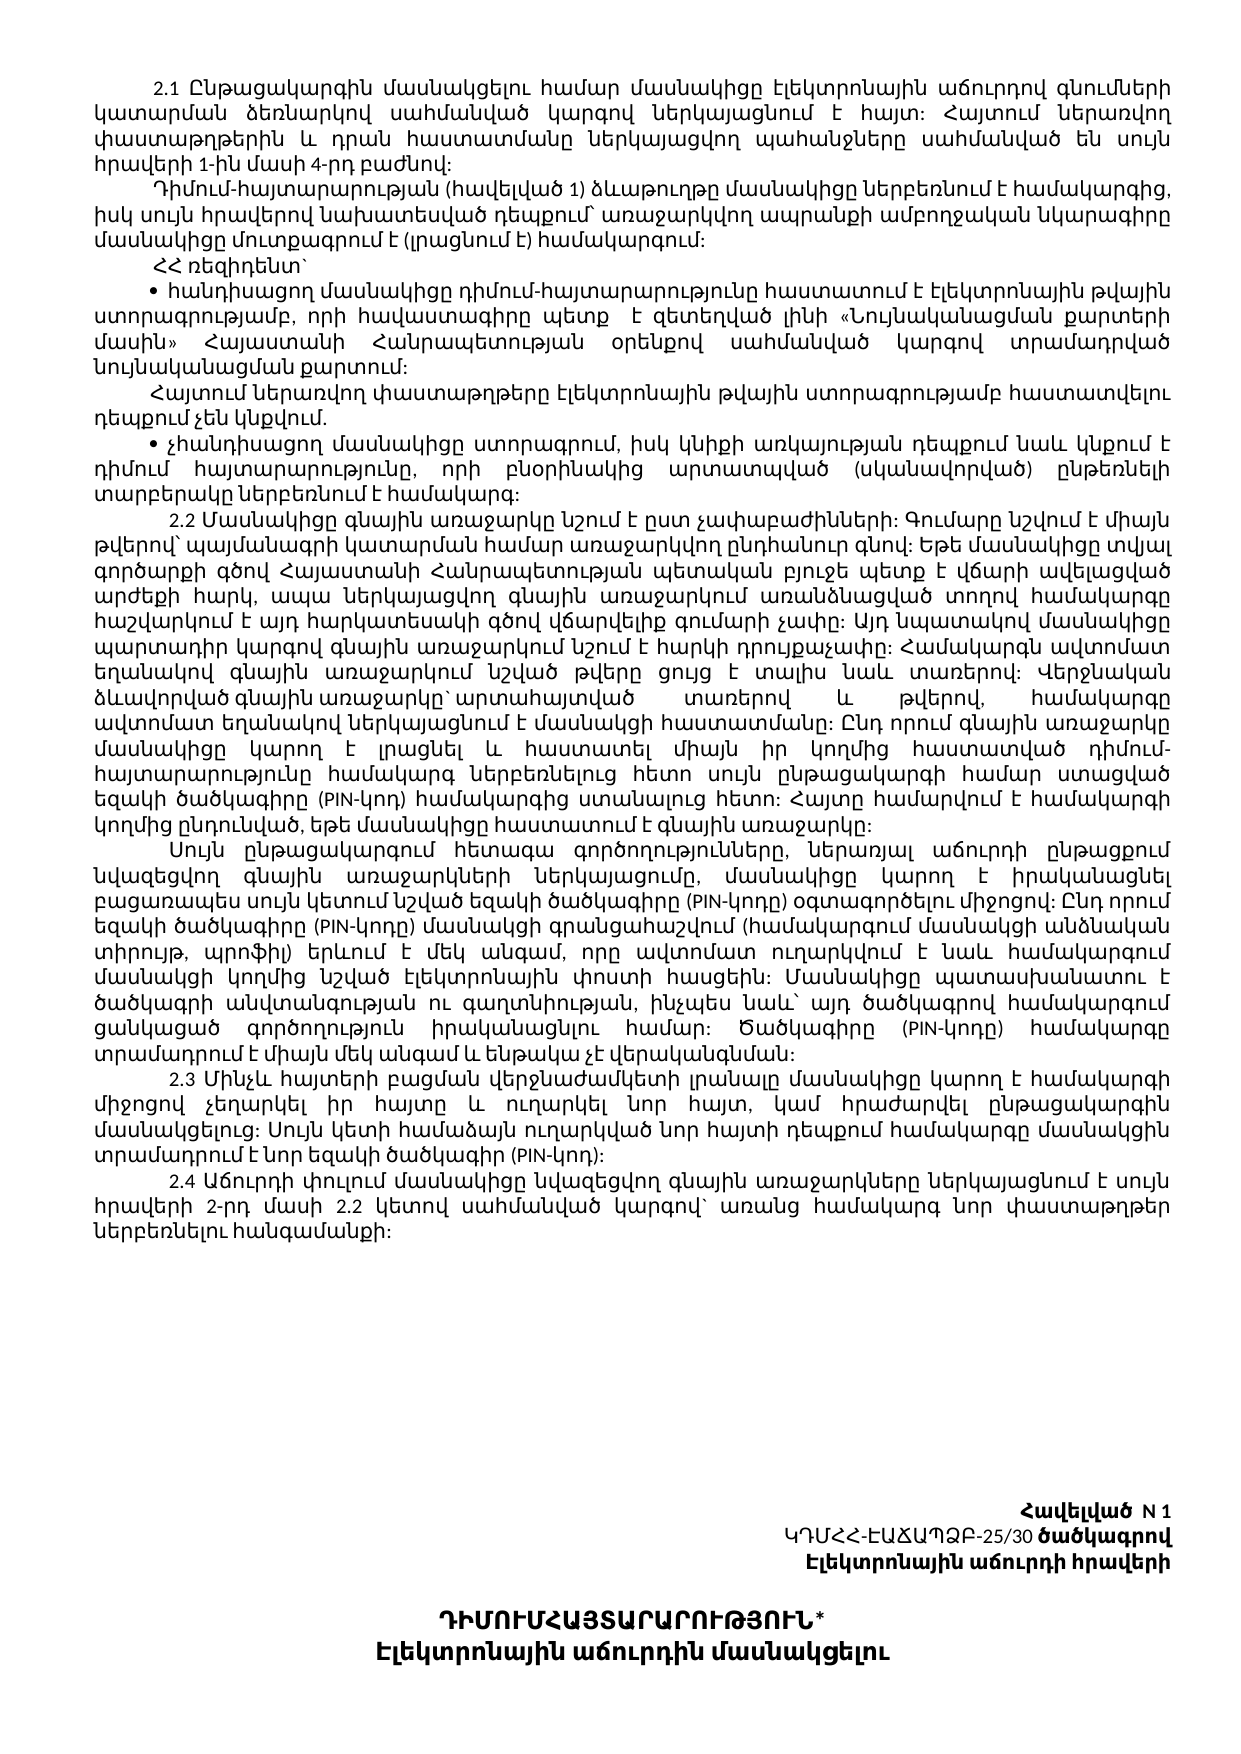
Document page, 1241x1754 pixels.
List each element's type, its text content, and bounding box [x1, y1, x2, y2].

text Դիմում-հայտարարության (հավելված 1) ձևաթուղթը մասնակիցը ներբեռնում է համակարգից, իսկ սույն հրավերով նախատեսված դեպքում՝ առաջարկվող ապրանքի ամբողջական նկարագիրը մասնակիցը մուտքագրում է (լրացնում է) համակարգում: [94, 177, 1171, 253]
text ԿԴՄՀՀ-ԷԱՃԱՊՁԲ-25/30 ծածկագրով [94, 1524, 1171, 1549]
text 2.2 Մասնակիցը գնային առաջարկը նշում է ըստ չափաբաժինների: Գումարը նշվում է միայն թվերով՝ պայմանագրի կատարման համար առաջարկվող ընդհանուր գնով: Եթե մասնակիցը տվյալ գործարքի գծով Հայաստանի Հանրապետության պետական բյուջե պետք է վճարի ավելացված արժեքի հարկ, ապա ներկայացվող գնային առաջարկում առանձնացված տողով համակարգը հաշվարկում է այդ հարկատեսակի գծով վճարվելիք գումարի չափը: Այդ նպատակով մասնակիցը պարտադիր կարգով գնային առաջարկում նշում է հարկի դրույքաչափը: Համակարգն ավտոմատ եղանակով գնային առաջարկում նշված թվերը ցույց է տալիս նաև տառերով: Վերջնական ձևավորված գնային առաջարկը` արտահայտված տառերով և թվերով, համակարգը ավտոմատ եղանակով ներկայացնում է մասնակցի հաստատմանը: Ընդ որում գնային առաջարկը մասնակիցը կարող է լրացնել և հաստատել միայն իր կողմից հաստատված դիմում-հայտարարությունը համակարգ ներբեռնելուց հետո սույն ընթացակարգի համար ստացված եզակի ծածկագիրը (PIN-կոդ) համակարգից ստանալուց հետո: Հայտը համարվում է համակարգի կողմից ընդունված, եթե մասնակիցը հաստատում է գնային առաջարկը: [94, 507, 1171, 837]
text Էլեկտրոնային աճուրդի հրավերի [94, 1549, 1171, 1574]
list չհանդիսացող մասնակիցը ստորագրում, իսկ կնիքի առկայության դեպքում նաև կնքում է դիմում հայտարարությունը, որի բնօրինակից արտատպված (սկանավորված) ընթեռնելի տարբերակը ներբեռնում է համակարգ: [94, 431, 1171, 507]
text 2.3 Մինչև հայտերի բացման վերջնաժամկետի լրանալը մասնակիցը կարող է համակարգի միջոցով չեղարկել իր հայտը և ուղարկել նոր հայտ, կամ հրաժարվել ընթացակարգին մասնակցելուց: Սույն կետի համաձայն ուղարկված նոր հայտի դեպքում համակարգը մասնակցին տրամադրում է նոր եզակի ծածկագիր (PIN-կոդ): [94, 1066, 1171, 1168]
text ԴԻՄՈՒՄՀԱՅՏԱՐԱՐՈՒԹՅՈՒՆ* [94, 1605, 1171, 1636]
list հանդիսացող մասնակիցը դիմում-հայտարարությունը հաստատում է էլեկտրոնային թվային ստորագրությամբ, որի հավաստագիրը պետք է զետեղված լինի «Նույնականացման քարտերի մասին» Հայաստանի Հանրապետության օրենքով սահմանված կարգով տրամադրված նույնականացման քարտում: [94, 278, 1171, 380]
text Սույն ընթացակարգում հետագա գործողությունները, ներառյալ աճուրդի ընթացքում նվազեցվող գնային առաջարկների ներկայացումը, մասնակիցը կարող է իրականացնել բացառապես սույն կետում նշված եզակի ծածկագիրը (PIN-կոդը) օգտագործելու միջոցով: Ընդ որում եզակի ծածկագիրը (PIN-կոդը) մասնակցի գրանցահաշվում (համակարգում մասնակցի անձնական տիրույթ, պրոֆիլ) երևում է մեկ անգամ, որը ավտոմատ ուղարկվում է նաև համակարգում մասնակցի կողմից նշված էլեկտրոնային փոստի հասցեին: Մասնակիցը պատասխանատու է ծածկագրի անվտանգության ու գաղտնիության, ինչպես նաև՝ այդ ծածկագրով համակարգում ցանկացած գործողություն իրականացնլու համար: Ծածկագիրը (PIN-կոդը) համակարգը տրամադրում է միայն մեկ անգամ և ենթակա չէ վերականգնման: [94, 837, 1171, 1066]
text Հայտում ներառվող փաստաթղթերը էլեկտրոնային թվային ստորագրությամբ հաստատվելու դեպքում չեն կնքվում. [94, 380, 1171, 431]
text 2.4 Աճուրդի փուլում մասնակիցը նվազեցվող գնային առաջարկները ներկայացնում է սույն հրավերի 2-րդ մասի 2.2 կետով սահմանված կարգով` առանց համակարգ նոր փաստաթղթեր ներբեռնելու հանգամանքի: [94, 1168, 1171, 1244]
text 2.1 Ընթացակարգին մասնակցելու համար մասնակիցը էլեկտրոնային աճուրդով գնումների կատարման ձեռնարկով սահմանված կարգով ներկայացնում է հայտ: Հայտում ներառվող փաստաթղթերին և դրան հաստատմանը ներկայացվող պահանջները սահմանված են սույն հրավերի 1-ին մասի 4-րդ բաժնով: [94, 75, 1171, 177]
text Հավելված N 1 [94, 1498, 1171, 1524]
text ՀՀ ռեզիդենտ` [94, 253, 1171, 278]
subtitle Էլեկտրոնային աճուրդին մասնակցելու [94, 1636, 1171, 1666]
